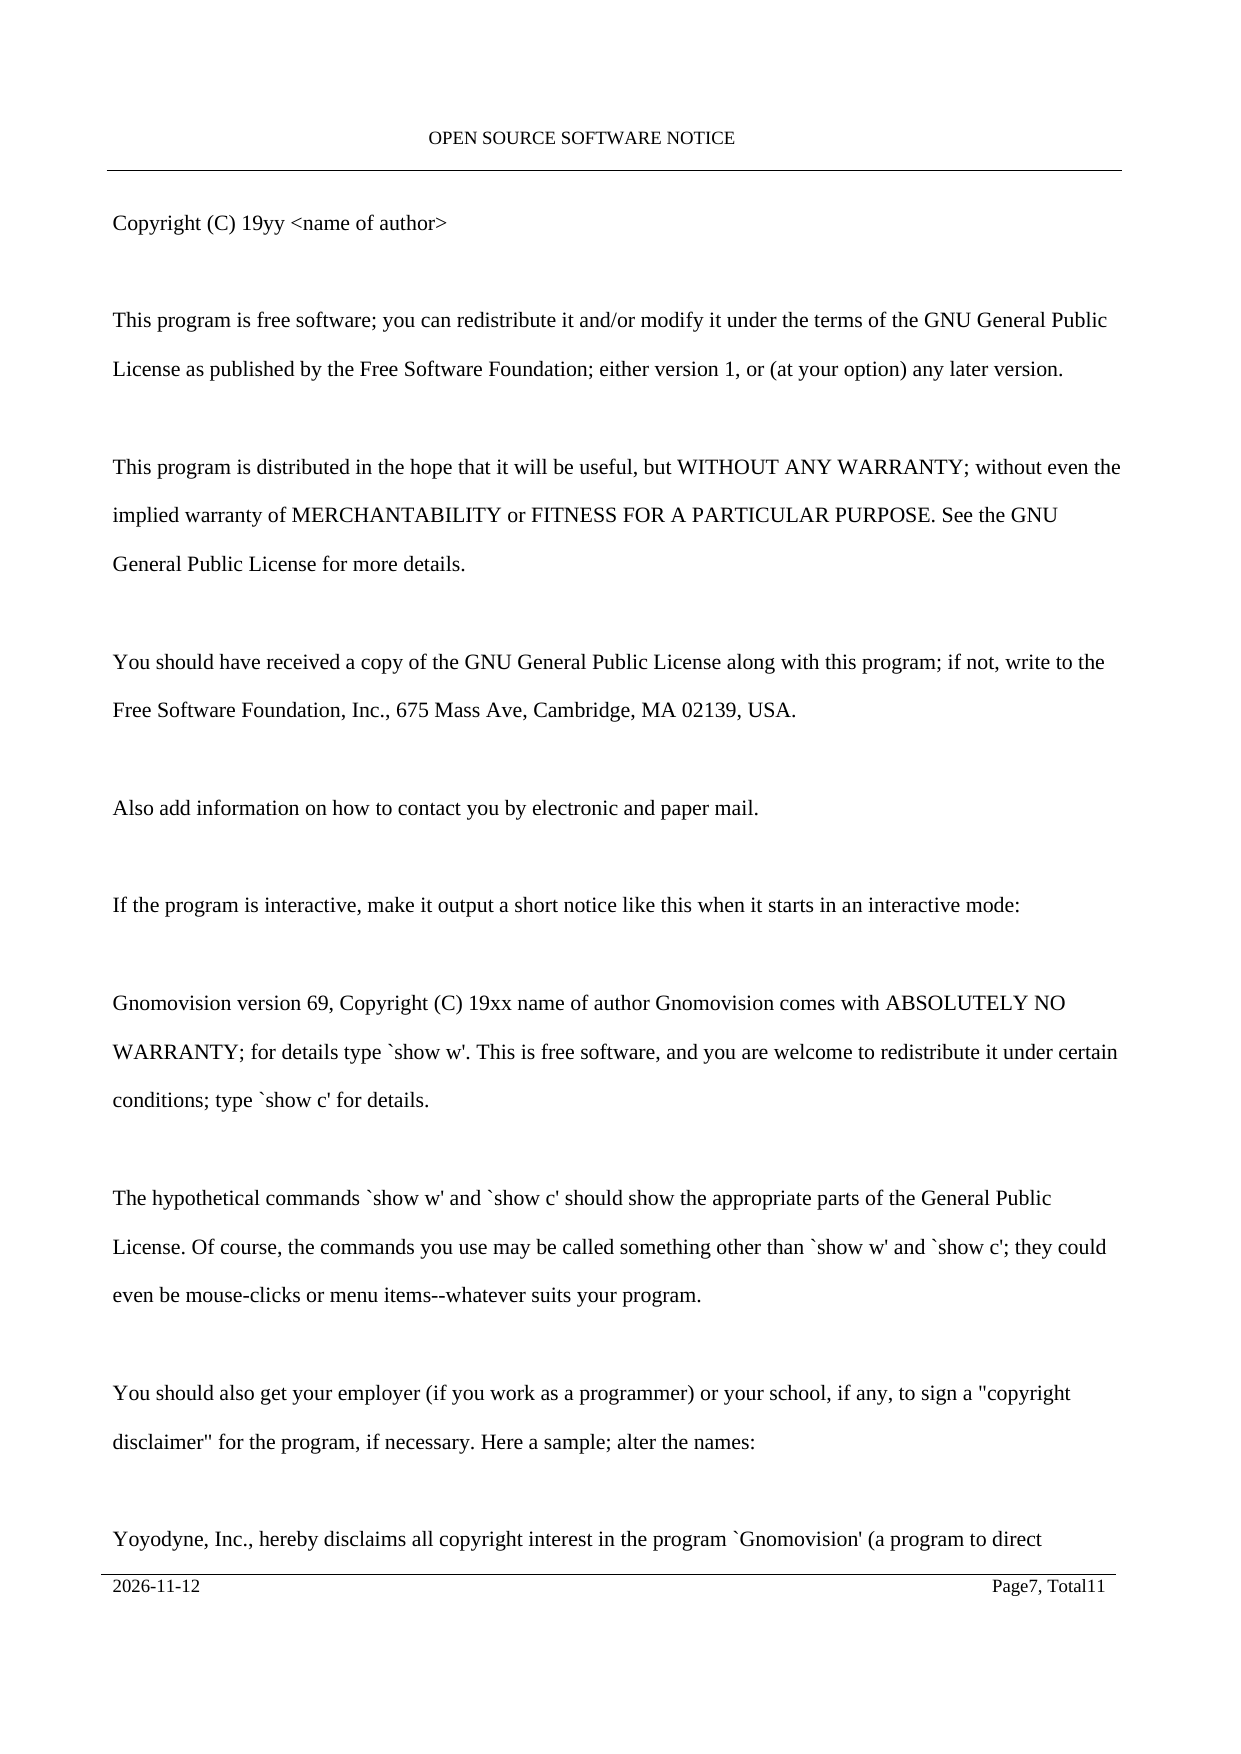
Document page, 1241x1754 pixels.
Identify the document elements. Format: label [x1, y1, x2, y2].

text [112, 206, 1128, 1555]
